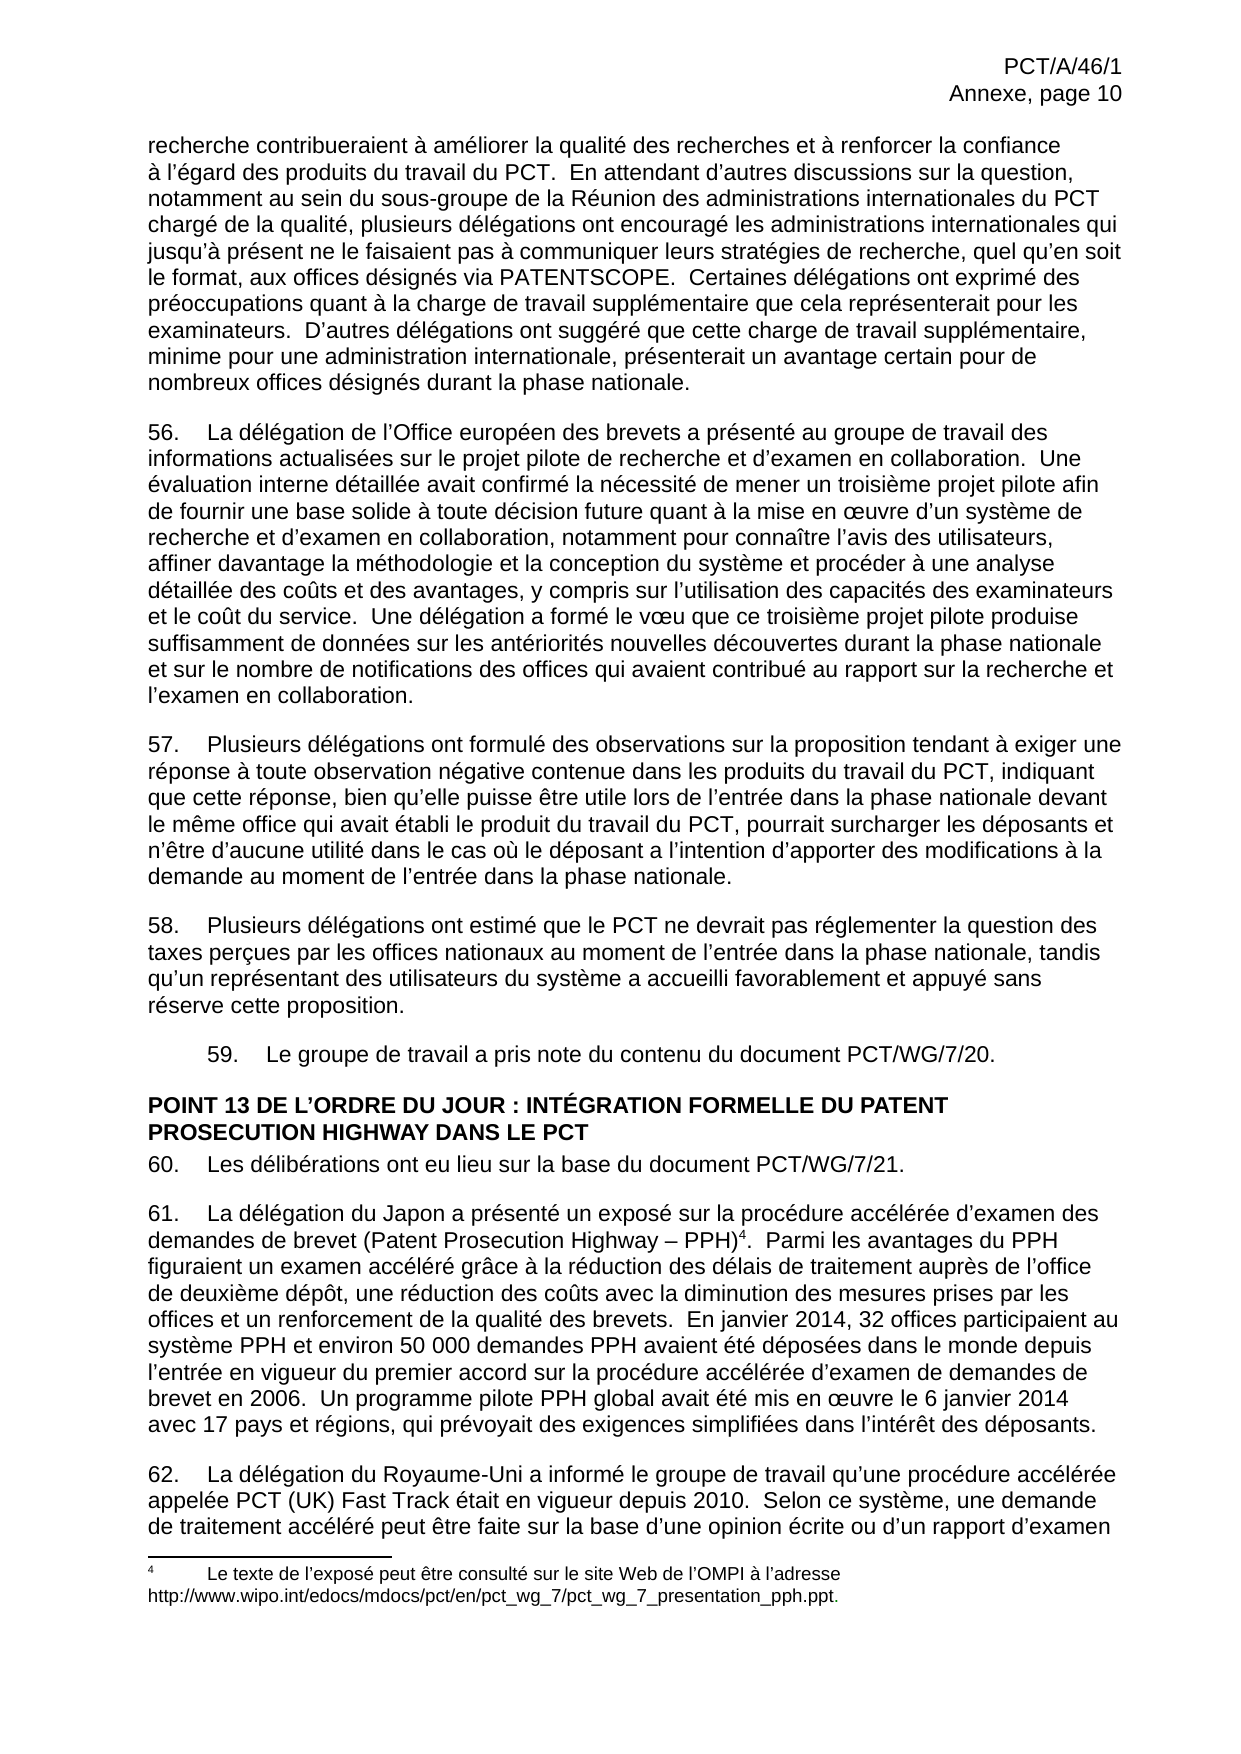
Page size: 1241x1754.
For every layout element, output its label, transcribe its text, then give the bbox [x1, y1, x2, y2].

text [148, 1461, 1122, 1539]
subtitle Point 13 de l’ordre du jour : intégration formelle du Patent Prosecution Highway dans le PCT [148, 1092, 1122, 1145]
text Plusieurs délégations ont formulé des observations sur la proposition tendant à exiger une réponse à toute observation négative contenue dans les produits du travail du PCT, indiquant que cette réponse, bien qu’elle puisse être utile lors de l’entrée dans la phase nationale devant le même office qui avait établi le produit du travail du PCT, pourrait surcharger les déposants et n’être d’aucune utilité dans le cas où le déposant a l’intention d’apporter des modifications à la demande au moment de l’entrée dans la phase nationale. [148, 731, 1122, 889]
text Plusieurs délégations ont estimé que le PCT ne devrait pas réglementer la question des taxes perçues par les offices nationaux au moment de l’entrée dans la phase nationale, tandis qu’un représentant des utilisateurs du système a accueilli favorablement et appuyé sans réserve cette proposition. [148, 912, 1122, 1018]
text La délégation du Japon a présenté un exposé sur la procédure accélérée d’examen des demandes de brevet (Patent Prosecution Highway – PPH). Parmi les avantages du PPH figuraient un examen accéléré grâce à la réduction des délais de traitement auprès de l’office de deuxième dépôt, une réduction des coûts avec la diminution des mesures prises par les offices et un renforcement de la qualité des brevets. En janvier 2014, 32 offices participaient au système PPH et environ 50 000 demandes PPH avaient été déposées dans le monde depuis l’entrée en vigueur du premier accord sur la procédure accélérée d’examen de demandes de brevet en 2006. Un programme pilote PPH global avait été mis en œuvre le 6 janvier 2014 avec 17 pays et régions, qui prévoyait des exigences simplifiées dans l’intérêt des déposants. [148, 1200, 1122, 1438]
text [148, 132, 1122, 396]
text Le groupe de travail a pris note du contenu du document PCT/WG/7/20. [207, 1041, 1122, 1067]
text Les délibérations ont eu lieu sur la base du document PCT/WG/7/21. [148, 1151, 1122, 1177]
text La délégation de l’Office européen des brevets a présenté au groupe de travail des informations actualisées sur le projet pilote de recherche et d’examen en collaboration. Une évaluation interne détaillée avait confirmé la nécessité de mener un troisième projet pilote afin de fournir une base solide à toute décision future quant à la mise en œuvre d’un système de recherche et d’examen en collaboration, notamment pour connaître l’avis des utilisateurs, affiner davantage la méthodologie et la conception du système et procéder à une analyse détaillée des coûts et des avantages, y compris sur l’utilisation des capacités des examinateurs et le coût du service. Une délégation a formé le vœu que ce troisième projet pilote produise suffisamment de données sur les antériorités nouvelles découvertes durant la phase nationale et sur le nombre de notifications des offices qui avaient contribué au rapport sur la recherche et l’examen en collaboration. [148, 419, 1122, 708]
